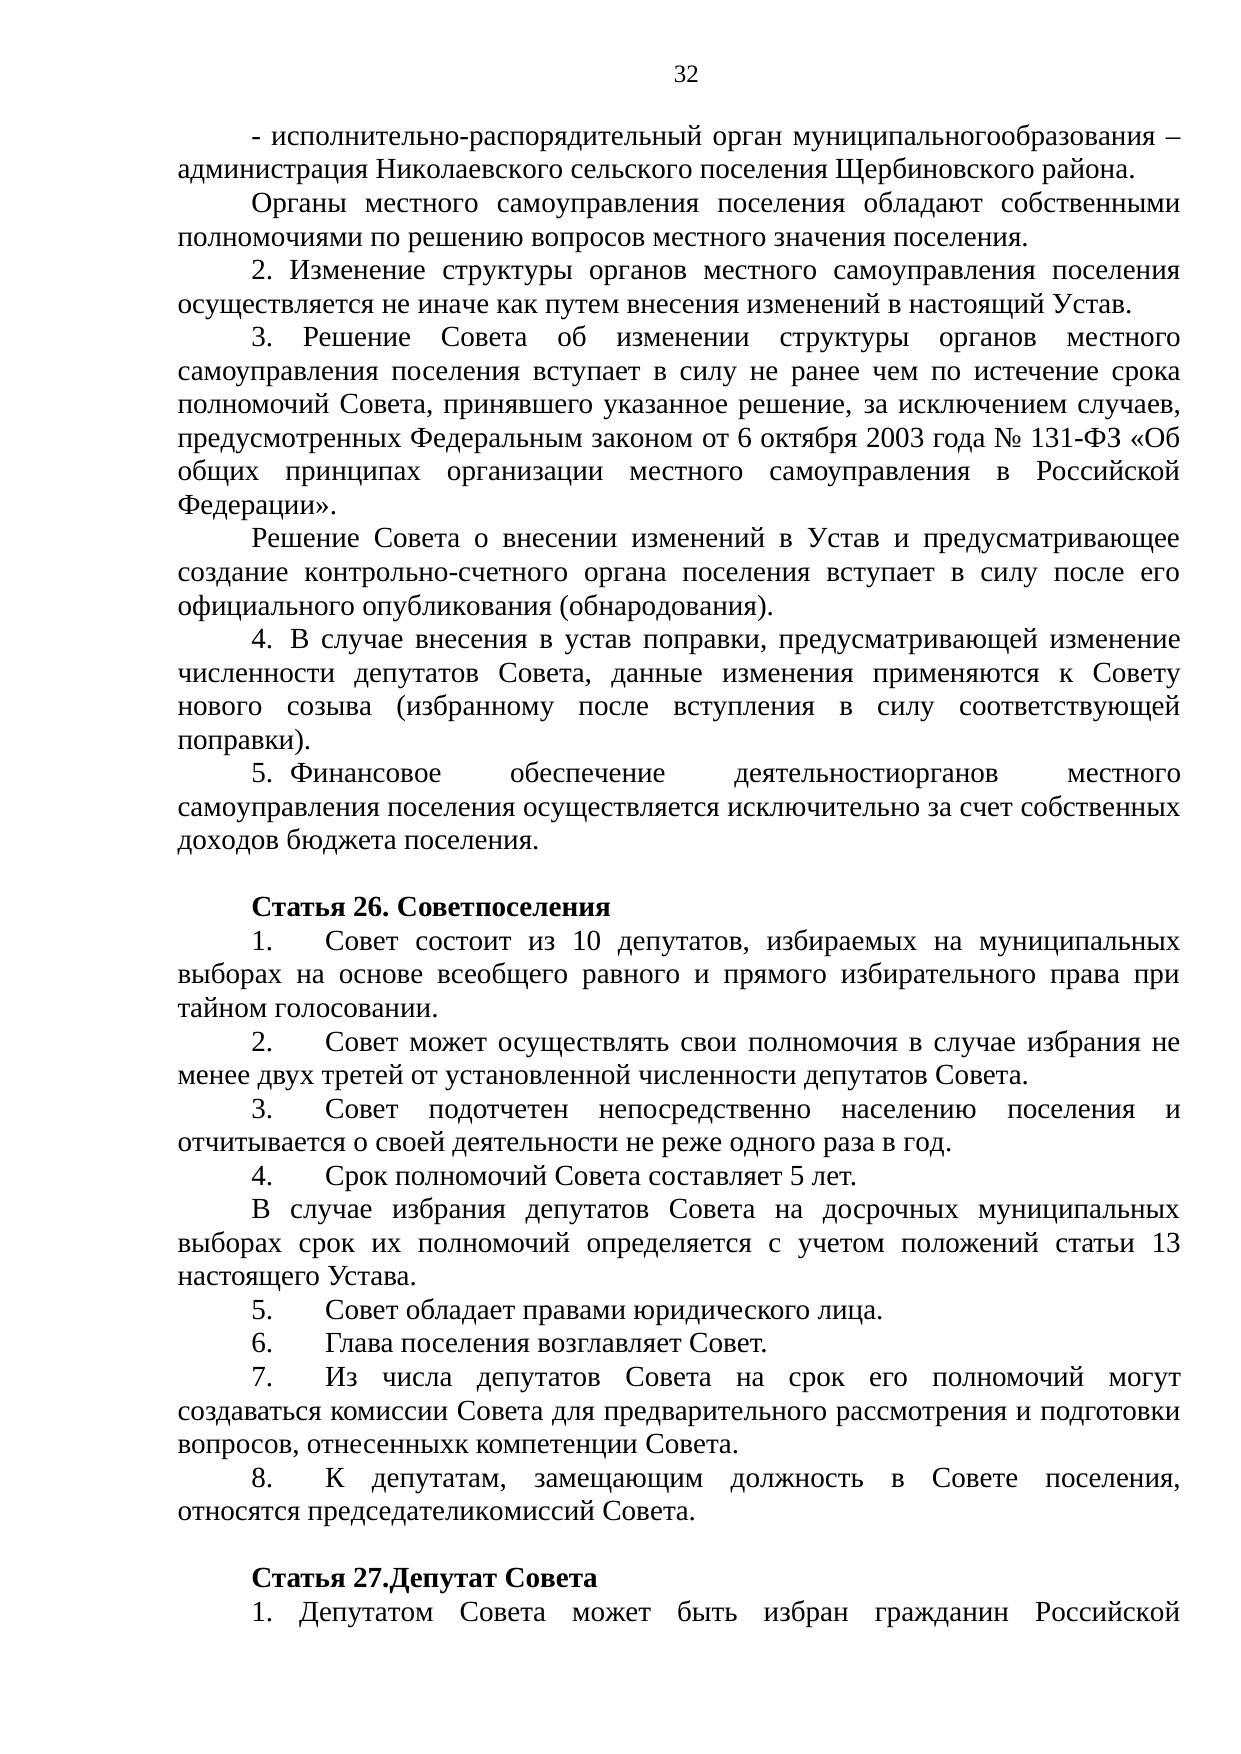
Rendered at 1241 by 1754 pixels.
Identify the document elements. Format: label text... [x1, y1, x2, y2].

text Органы местного самоуправления поселения обладают собственными полномочиями по решению вопросов местного значения поселения. [177, 185, 1181, 252]
text 2. Изменение структуры органов местного самоуправления поселения осуществляется не иначе как путем внесения изменений в настоящий Устав. [177, 252, 1181, 319]
list Из числа депутатов Совета на срок его полномочий могут создаваться комиссии Совета для предварительного рассмотрения и подготовки вопросов, отнесенныхк компетенции Совета. [177, 1359, 1181, 1460]
list Совет может осуществлять свои полномочия в случае избрания не менее двух третей от установленной численности депутатов Совета. [177, 1024, 1181, 1091]
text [177, 1594, 1181, 1627]
list Срок полномочий Совета составляет 5 лет. [177, 1158, 1181, 1191]
text Статья 26. Советпоселения [177, 889, 1181, 923]
list Финансовое обеспечение деятельностиорганов местного самоуправления поселения осуществляется исключительно за счет собственных доходов бюджета поселения. [177, 755, 1181, 856]
list Совет подотчетен непосредственно населению поселения и отчитывается о своей деятельности не реже одного раза в год. [177, 1091, 1181, 1158]
text В случае избрания депутатов Совета на досрочных муниципальных выборах срок их полномочий определяется с учетом положений статьи 13 настоящего Устава. [177, 1191, 1181, 1292]
list Совет обладает правами юридического лица. [177, 1292, 1181, 1326]
text - исполнительно-распорядительный орган муниципальногообразования – администрация Николаевского сельского поселения Щербиновского района. [177, 118, 1181, 185]
list К депутатам, замещающим должность в Совете поселения, относятся председателикомиссий Совета. [177, 1460, 1181, 1527]
list Глава поселения возглавляет Совет. [177, 1326, 1181, 1359]
text Решение Совета о внесении изменений в Устав и предусматривающее создание контрольно-счетного органа поселения вступает в силу после его официального опубликования (обнародования). [177, 521, 1181, 621]
text Статья 27.Депутат Совета [177, 1560, 1181, 1594]
text 3. Решение Совета об изменении структуры органов местного самоуправления поселения вступает в силу не ранее чем по истечение срока полномочий Совета, принявшего указанное решение, за исключением случаев, предусмотренных Федеральным законом от 6 октября 2003 года № 131-ФЗ «Об общих принципах организации местного самоуправления в Российской Федерации». [177, 319, 1181, 521]
list Совет состоит из 10 депутатов, избираемых на муниципальных выборах на основе всеобщего равного и прямого избирательного права при тайном голосовании. [177, 923, 1181, 1024]
list В случае внесения в устав поправки, предусматривающей изменение численности депутатов Совета, данные изменения применяются к Совету нового созыва (избранному после вступления в силу соответствующей поправки). [177, 621, 1181, 755]
